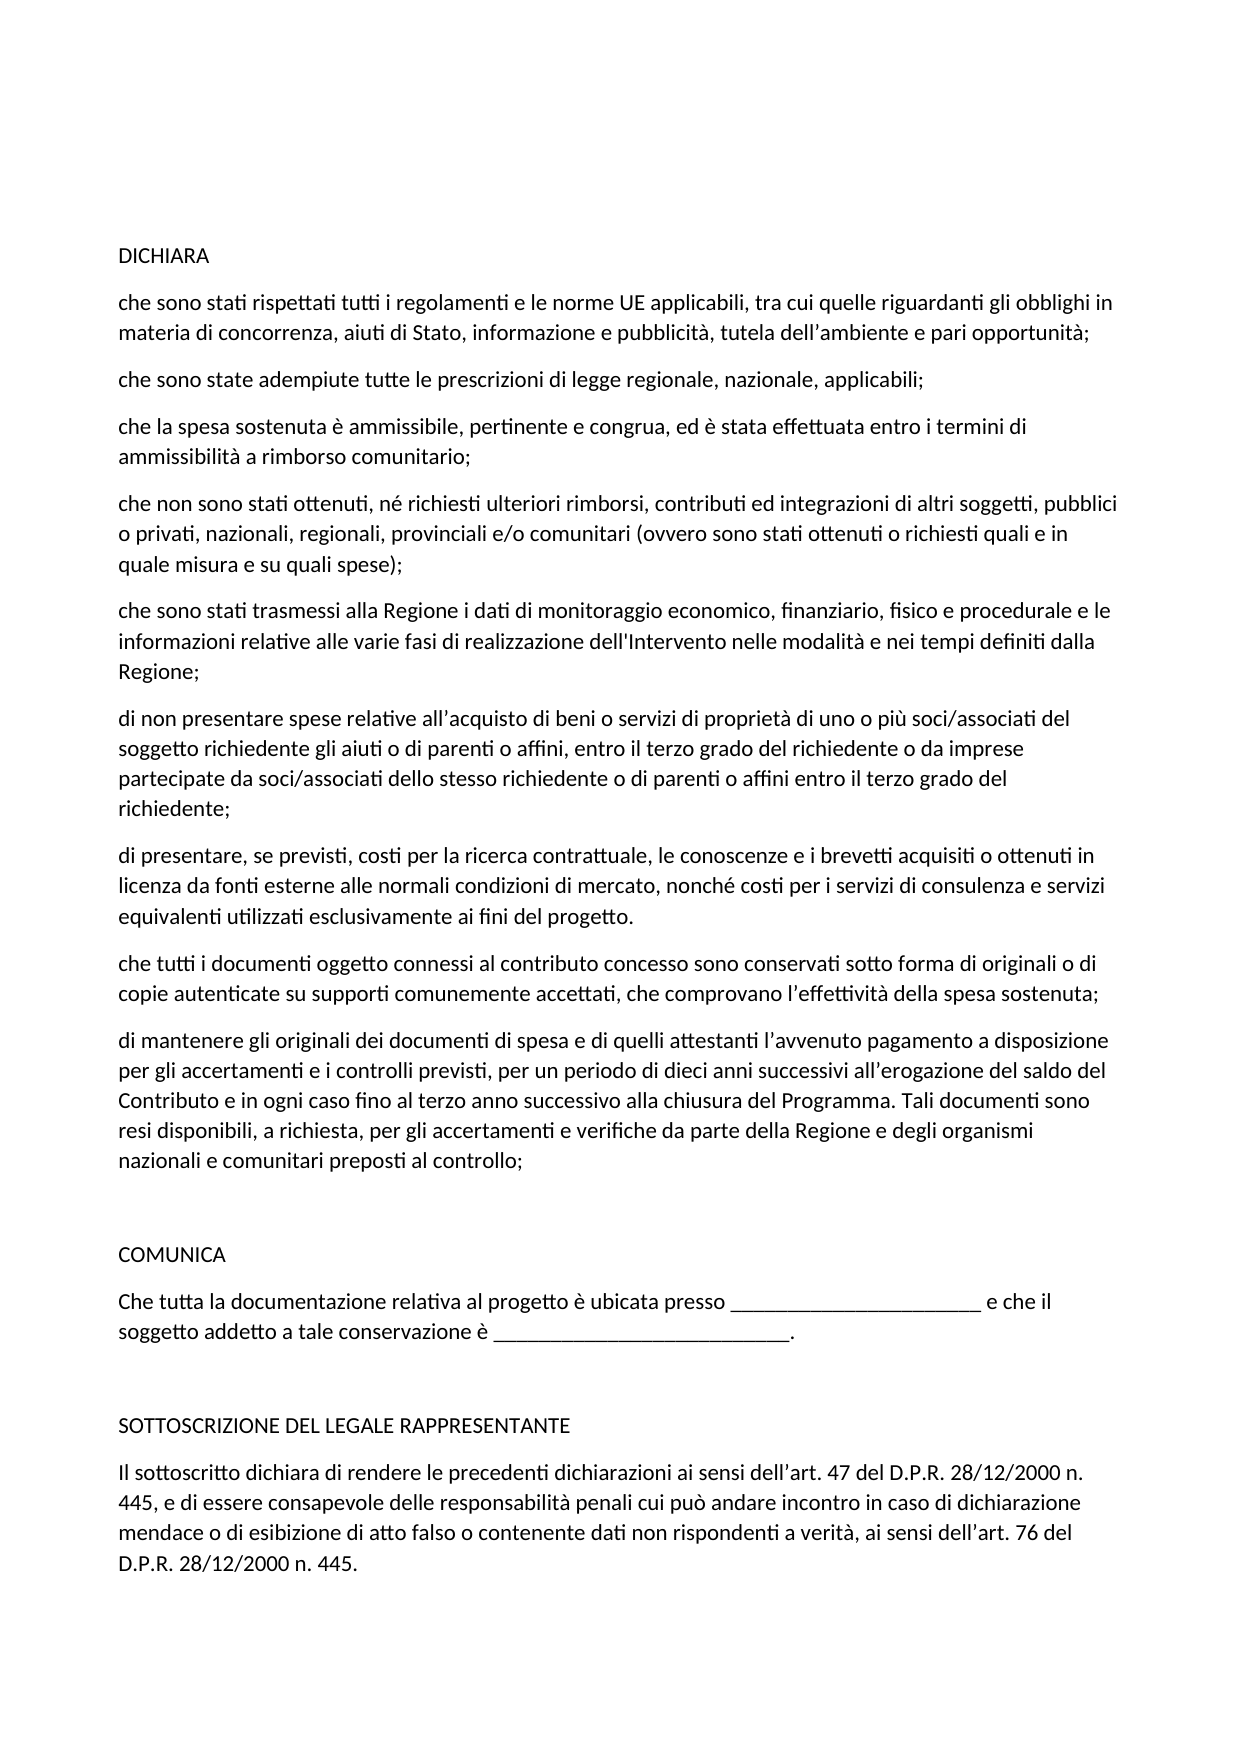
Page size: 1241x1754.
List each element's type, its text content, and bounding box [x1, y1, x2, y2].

text che la spesa sostenuta è ammissibile, pertinente e congrua, ed è stata effettuata entro i termini di ammissibilità a rimborso comunitario; [118, 412, 1122, 470]
text COMUNICA [118, 1240, 1122, 1268]
text DICHIARA [118, 241, 1122, 269]
text che sono stati rispettati tutti i regolamenti e le norme UE applicabili, tra cui quelle riguardanti gli obblighi in materia di concorrenza, aiuti di Stato, informazione e pubblicità, tutela dell’ambiente e pari opportunità; [118, 288, 1122, 346]
text che sono stati trasmessi alla Regione i dati di monitoraggio economico, finanziario, fisico e procedurale e le informazioni relative alle varie fasi di realizzazione dell'Intervento nelle modalità e nei tempi definiti dalla Regione; [118, 597, 1122, 685]
text Il sottoscritto dichiara di rendere le precedenti dichiarazioni ai sensi dell’art. 47 del D.P.R. 28/12/2000 n. 445, e di essere consapevole delle responsabilità penali cui può andare incontro in caso di dichiarazione mendace o di esibizione di atto falso o contenente dati non rispondenti a verità, ai sensi dell’art. 76 del D.P.R. 28/12/2000 n. 445. [118, 1458, 1122, 1577]
text che sono state adempiute tutte le prescrizioni di legge regionale, nazionale, applicabili; [118, 365, 1122, 393]
text di presentare, se previsti, costi per la ricerca contrattuale, le conoscenze e i brevetti acquisiti o ottenuti in licenza da fonti esterne alle normali condizioni di mercato, nonché costi per i servizi di consulenza e servizi equivalenti utilizzati esclusivamente ai fini del progetto. [118, 841, 1122, 930]
text di non presentare spese relative all’acquisto di beni o servizi di proprietà di uno o più soci/associati del soggetto richiedente gli aiuti o di parenti o affini, entro il terzo grado del richiedente o da imprese partecipate da soci/associati dello stesso richiedente o di parenti o affini entro il terzo grado del richiedente; [118, 704, 1122, 822]
text che tutti i documenti oggetto connessi al contributo concesso sono conservati sotto forma di originali o di copie autenticate su supporti comunemente accettati, che comprovano l’effettività della spesa sostenuta; [118, 949, 1122, 1007]
text SOTTOSCRIZIONE DEL LEGALE RAPPRESENTANTE [118, 1411, 1122, 1439]
text che non sono stati ottenuti, né richiesti ulteriori rimborsi, contributi ed integrazioni di altri soggetti, pubblici o privati, nazionali, regionali, provinciali e/o comunitari (ovvero sono stati ottenuti o richiesti quali e in quale misura e su quali spese); [118, 489, 1122, 578]
text di mantenere gli originali dei documenti di spesa e di quelli attestanti l’avvenuto pagamento a disposizione per gli accertamenti e i controlli previsti, per un periodo di dieci anni successivi all’erogazione del saldo del Contributo e in ogni caso fino al terzo anno successivo alla chiusura del Programma. Tali documenti sono resi disponibili, a richiesta, per gli accertamenti e verifiche da parte della Regione e degli organismi nazionali e comunitari preposti al controllo; [118, 1026, 1122, 1174]
text Che tutta la documentazione relativa al progetto è ubicata presso ______________________ e che il soggetto addetto a tale conservazione è __________________________. [118, 1287, 1122, 1345]
